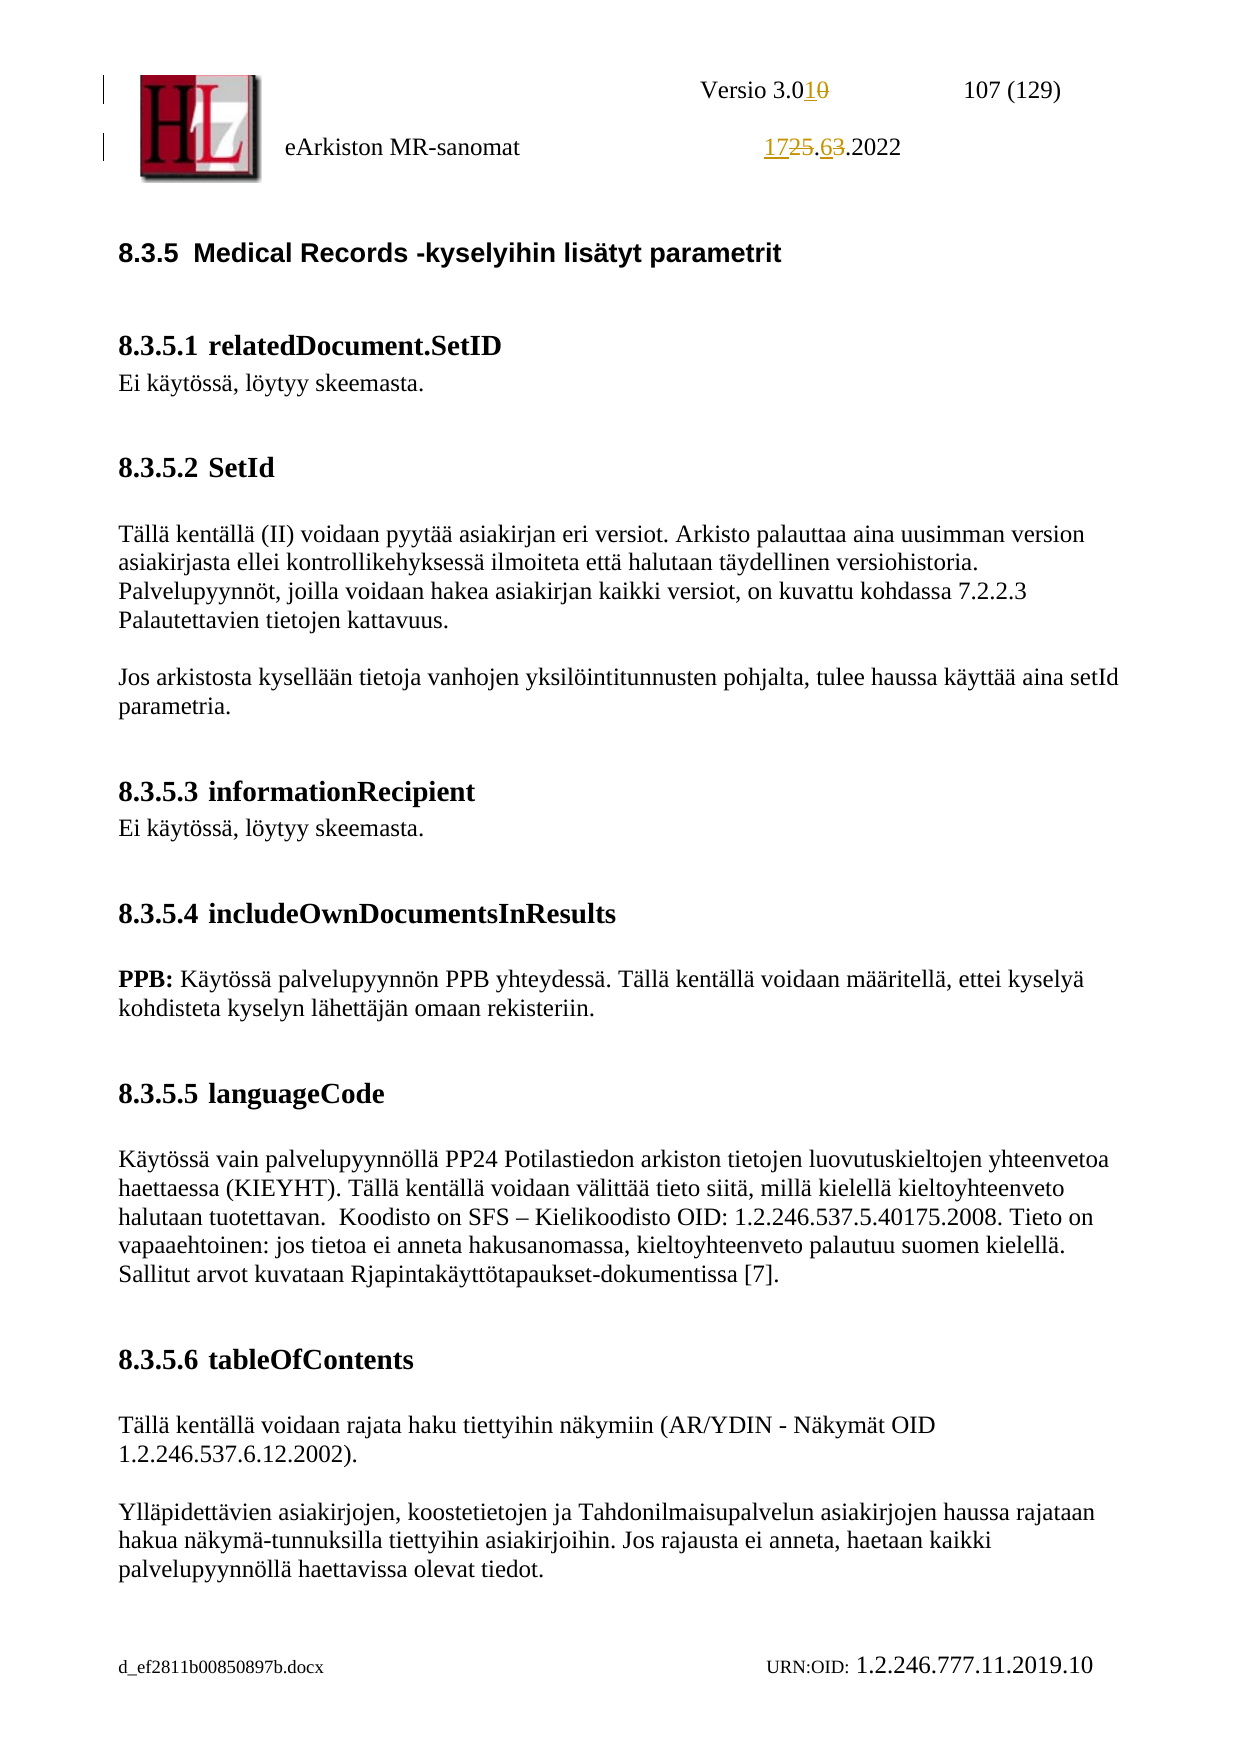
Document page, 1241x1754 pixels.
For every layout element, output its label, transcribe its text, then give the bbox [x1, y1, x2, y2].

subtitle includeOwnDocumentsInResults [118, 896, 1122, 929]
text Ei käytössä, löytyy skeemasta. [118, 813, 1122, 842]
text PPB: Käytössä palvelupyynnön PPB yhteydessä. Tällä kentällä voidaan määritellä, ettei kyselyä kohdisteta kyselyn lähettäjän omaan rekisteriin. [118, 964, 1122, 1022]
text Tällä kentällä (II) voidaan pyytää asiakirjan eri versiot. Arkisto palauttaa aina uusimman version asiakirjasta ellei kontrollikehyksessä ilmoiteta että halutaan täydellinen versiohistoria. Palvelupyynnöt, joilla voidaan hakea asiakirjan kaikki versiot, on kuvattu kohdassa 7.2.2.3 Palautettavien tietojen kattavuus. [118, 519, 1122, 634]
picture [140, 75, 263, 183]
subtitle informationRecipient [118, 774, 1122, 807]
subtitle relatedDocument.SetID [118, 328, 1122, 361]
subtitle SetId [118, 450, 1122, 484]
text Ei käytössä, löytyy skeemasta. [118, 368, 1122, 396]
subtitle languageCode [118, 1076, 1122, 1109]
subtitle tableOfContents [118, 1342, 1122, 1375]
subtitle Medical Records -kyselyihin lisätyt parametrit [118, 237, 1122, 268]
text Käytössä vain palvelupyynnöllä PP24 Potilastiedon arkiston tietojen luovutuskieltojen yhteenvetoa haettaessa (KIEYHT). Tällä kentällä voidaan välittää tieto siitä, millä kielellä kieltoyhteenveto halutaan tuotettavan. Koodisto on SFS – Kielikoodisto OID: 1.2.246.537.5.40175.2008. Tieto on vapaaehtoinen: jos tietoa ei anneta hakusanomassa, kieltoyhteenveto palautuu suomen kielellä. Sallitut arvot kuvataan Rjapintakäyttötapaukset-dokumentissa [7]. [118, 1144, 1122, 1288]
text Ylläpidettävien asiakirjojen, koostetietojen ja Tahdonilmaisupalvelun asiakirjojen haussa rajataan hakua näkymä-tunnuksilla tiettyihin asiakirjoihin. Jos rajausta ei anneta, haetaan kaikki palvelupyynnöllä haettavissa olevat tiedot. [118, 1497, 1122, 1583]
text Tällä kentällä voidaan rajata haku tiettyihin näkymiin (AR/YDIN - Näkymät OID 1.2.246.537.6.12.2002). [118, 1410, 1122, 1468]
text Jos arkistosta kysellään tietoja vanhojen yksilöintitunnusten pohjalta, tulee haussa käyttää aina setId parametria. [118, 662, 1122, 720]
